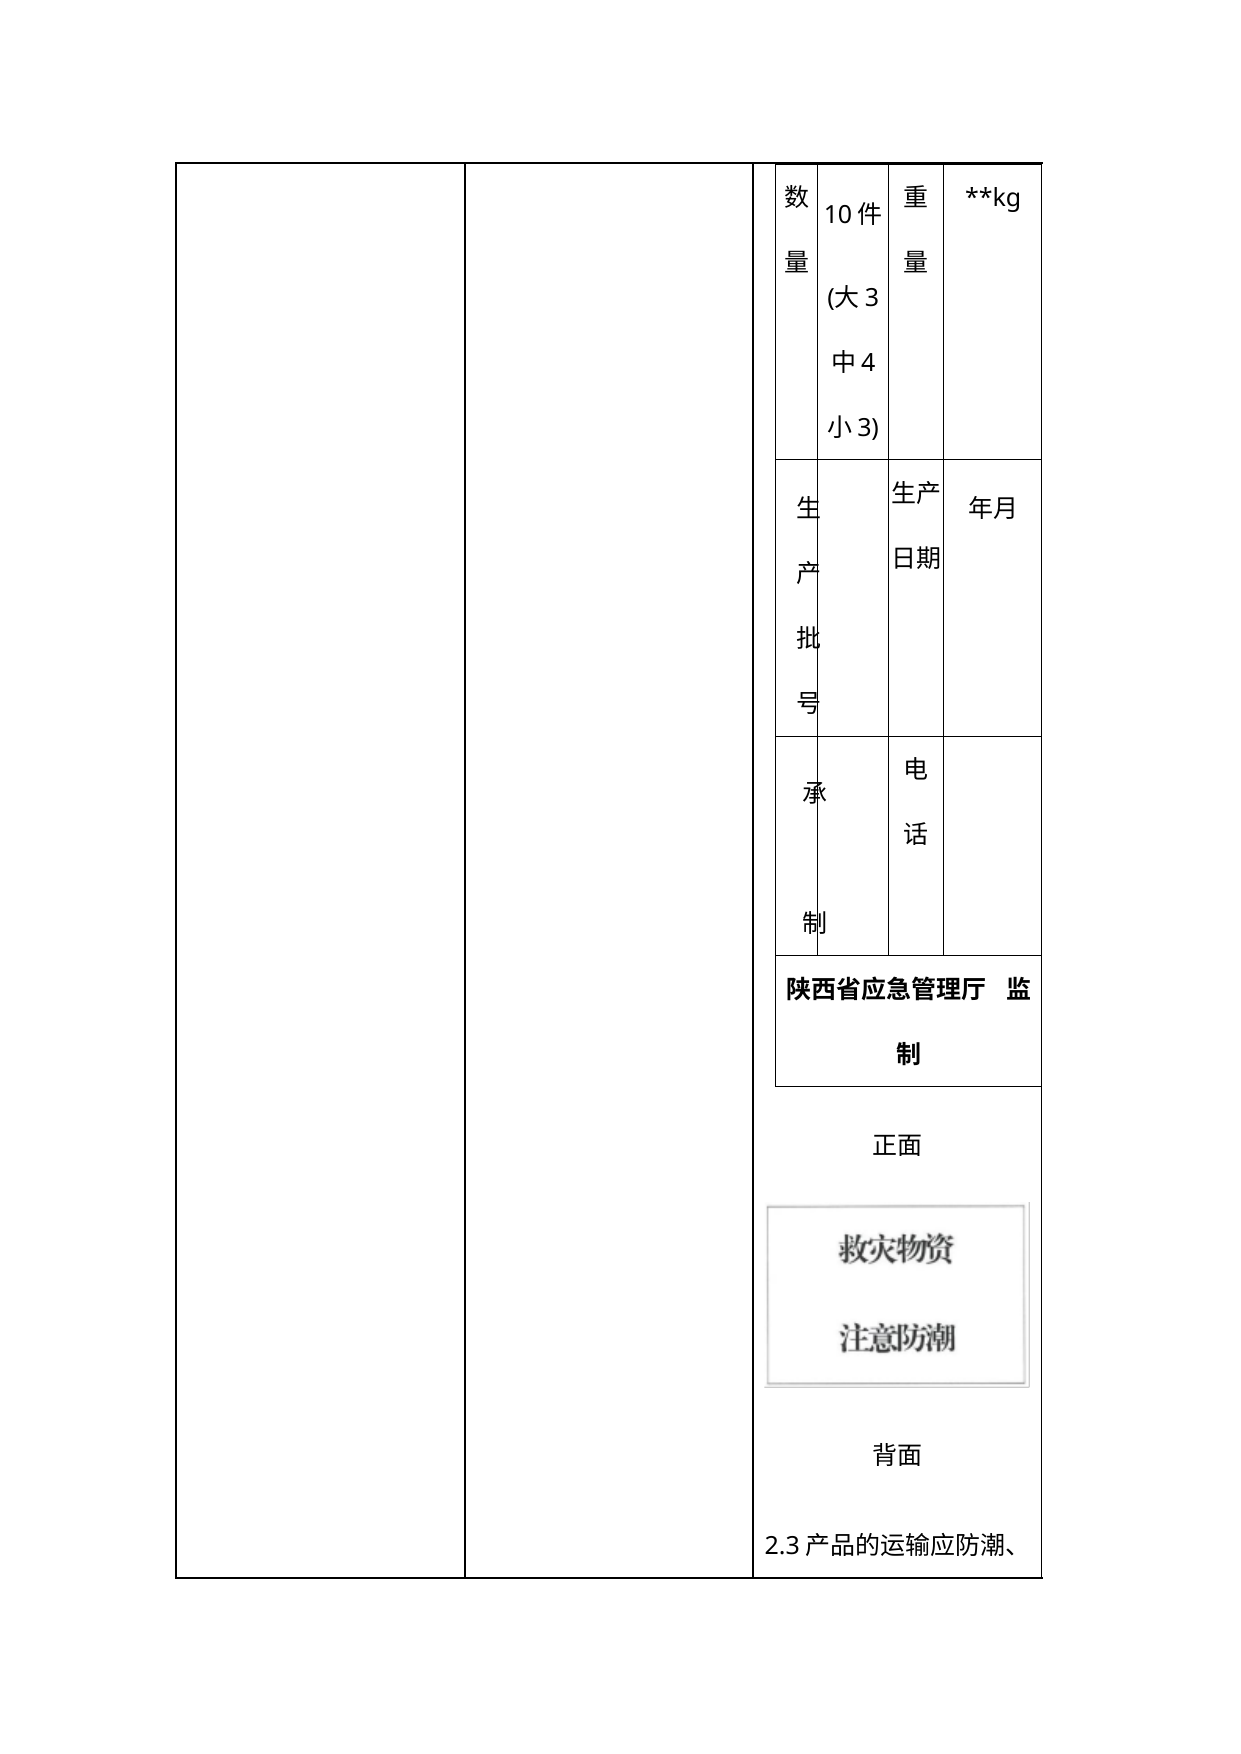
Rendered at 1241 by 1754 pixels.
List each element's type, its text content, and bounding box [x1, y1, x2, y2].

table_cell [754, 164, 1041, 1577]
table_cell 1 [177, 164, 464, 1577]
picture [764, 1202, 1031, 1389]
table_cell [466, 164, 752, 1577]
